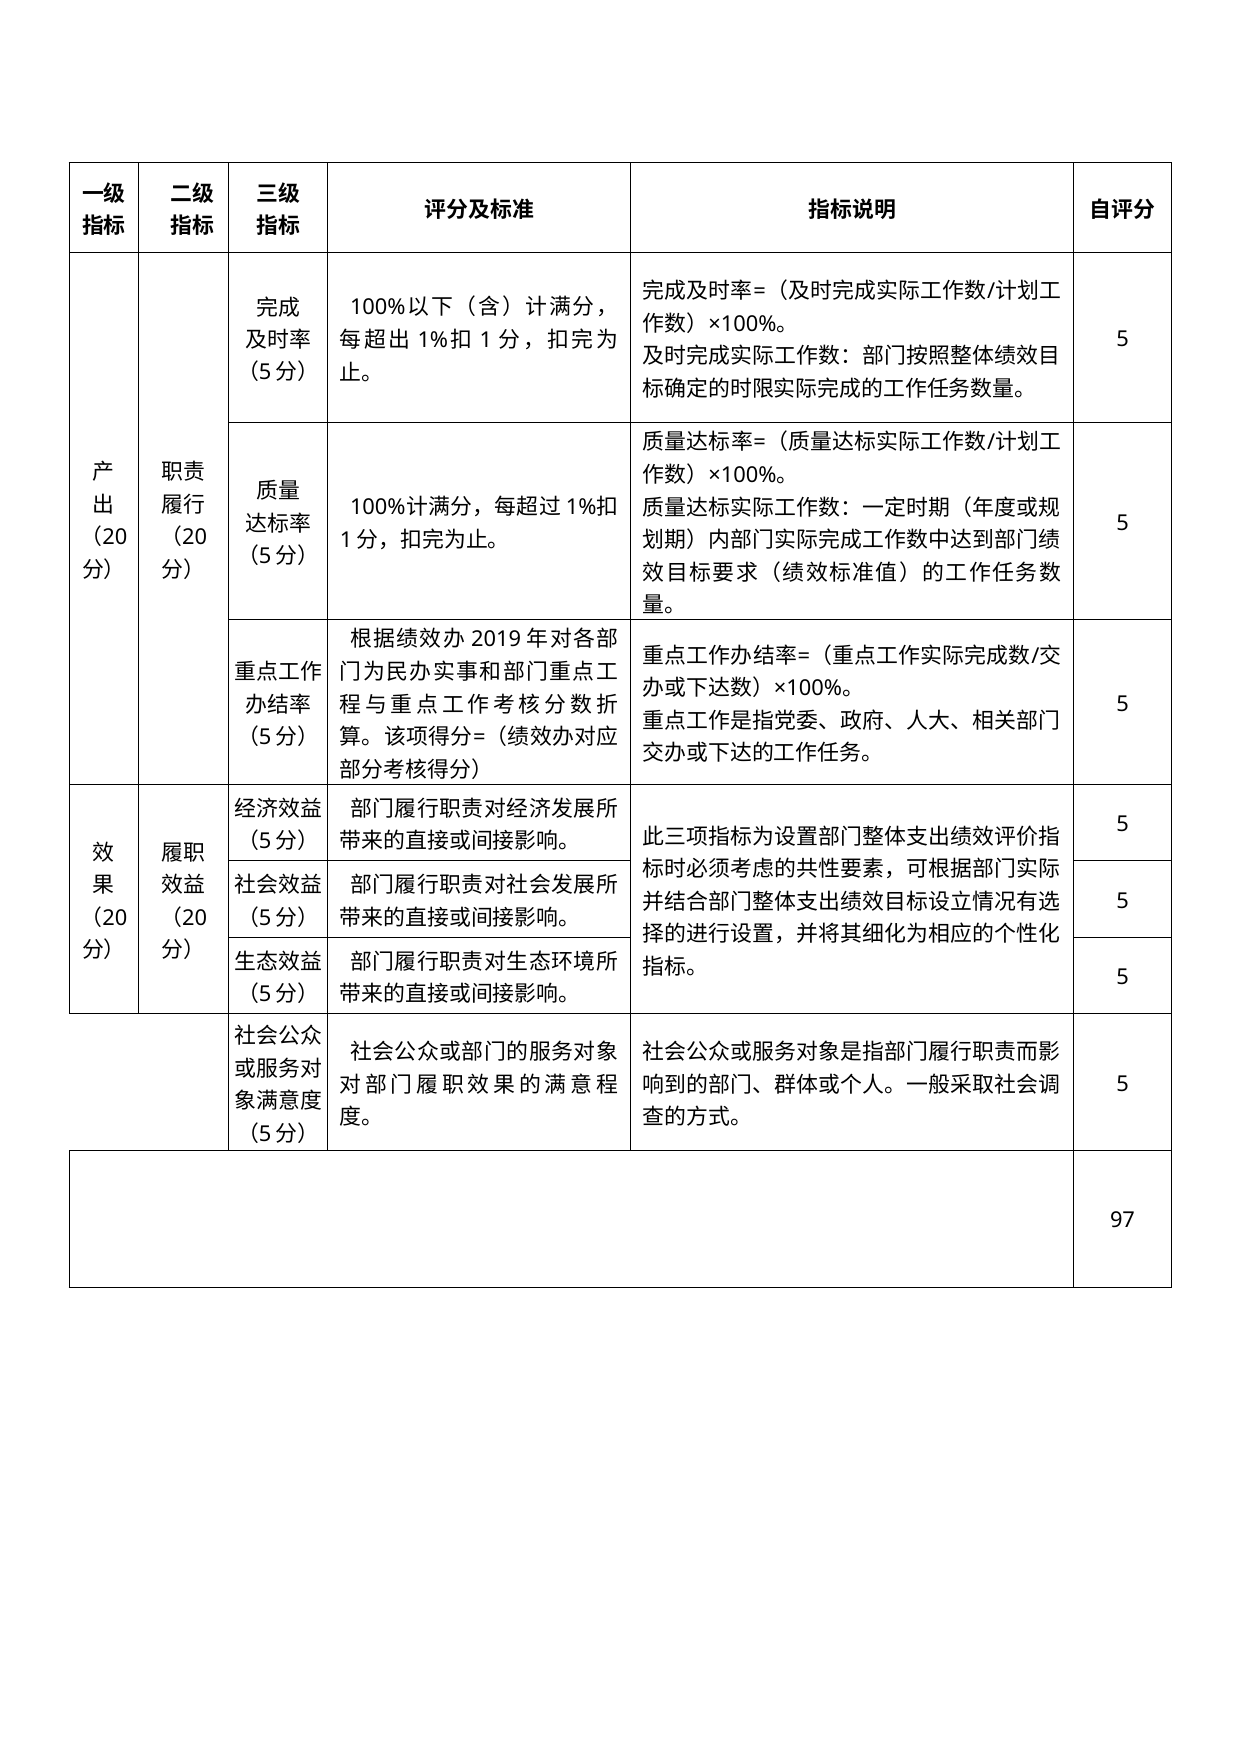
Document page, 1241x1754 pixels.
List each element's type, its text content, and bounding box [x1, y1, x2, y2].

table_cell 97 [1074, 1151, 1171, 1287]
table_cell 重点工作办结率=（重点工作实际完成数/交办或下达数）×100%。 重点工作是指党委、政府、人大、相关部门交办或下达的工作任务。 [631, 620, 1073, 784]
table_cell 社会效益（5分） [229, 861, 327, 937]
table_cell 社会公众 或服务对 象满意度（5分） [229, 1014, 327, 1150]
table_cell 质量达标率=（质量达标实际工作数/计划工作数）×100%。 质量达标实际工作数：一定时期（年度或规划期）内部门实际完成工作数中达到部门绩效目标要求（绩效标准值）的工作任务数量。 [631, 423, 1073, 619]
table_cell 根据绩效办2019年对各部门为民办实事和部门重点工程与重点工作考核分数折算。该项得分=（绩效办对应部分考核得分） [328, 620, 630, 784]
table_cell [70, 1151, 1073, 1287]
table_cell 产 出 （20分） [70, 253, 138, 784]
table_cell 部门履行职责对经济发展所带来的直接或间接影响。 [328, 785, 630, 860]
table_cell 100%计满分，每超过1%扣1分，扣完为止。 [328, 423, 630, 619]
table_header 二级 指标 [139, 163, 228, 252]
table_cell 社会公众或部门的服务对象对部门履职效果的满意程度。 [328, 1014, 630, 1150]
table_header 评分及标准 [328, 163, 630, 252]
table_header 指标说明 [631, 163, 1073, 252]
table_cell 生态效益（5分） [229, 938, 327, 1013]
table_cell 100%以下（含）计满分，每超出1%扣1分，扣完为止。 [328, 253, 630, 422]
table_cell 5 [1074, 1014, 1171, 1150]
table_cell 此三项指标为设置部门整体支出绩效评价指标时必须考虑的共性要素，可根据部门实际并结合部门整体支出绩效目标设立情况有选择的进行设置，并将其细化为相应的个性化指标。 [631, 785, 1073, 1013]
table_header 一级 指标 [70, 163, 138, 252]
table_cell 5 [1074, 253, 1171, 422]
table_cell 5 [1074, 938, 1171, 1013]
table_cell 履职 效益 （20分） [139, 785, 228, 1013]
table_cell 职责 履行 （20分） [139, 253, 228, 784]
table_header 三级 指标 [229, 163, 327, 252]
table_cell 5 [1074, 620, 1171, 784]
table_cell 社会公众或服务对象是指部门履行职责而影响到的部门、群体或个人。一般采取社会调查的方式。 [631, 1014, 1073, 1150]
table_cell 质量 达标率 （5分） [229, 423, 327, 619]
table_cell 5 [1074, 423, 1171, 619]
table_cell 经济效益（5分） [229, 785, 327, 860]
table_cell 5 [1074, 785, 1171, 860]
table_header 自评分 [1074, 163, 1171, 252]
table_cell 部门履行职责对社会发展所带来的直接或间接影响。 [328, 861, 630, 937]
table_cell 5 [1074, 861, 1171, 937]
table_cell 完成 及时率 （5分） [229, 253, 327, 422]
table_cell 部门履行职责对生态环境所带来的直接或间接影响。 [328, 938, 630, 1013]
table_cell 完成及时率=（及时完成实际工作数/计划工作数）×100%。 及时完成实际工作数：部门按照整体绩效目标确定的时限实际完成的工作任务数量。 [631, 253, 1073, 422]
table_cell 重点工作 办结率 （5分） [229, 620, 327, 784]
table_cell 效 果 （20分） [70, 785, 138, 1013]
